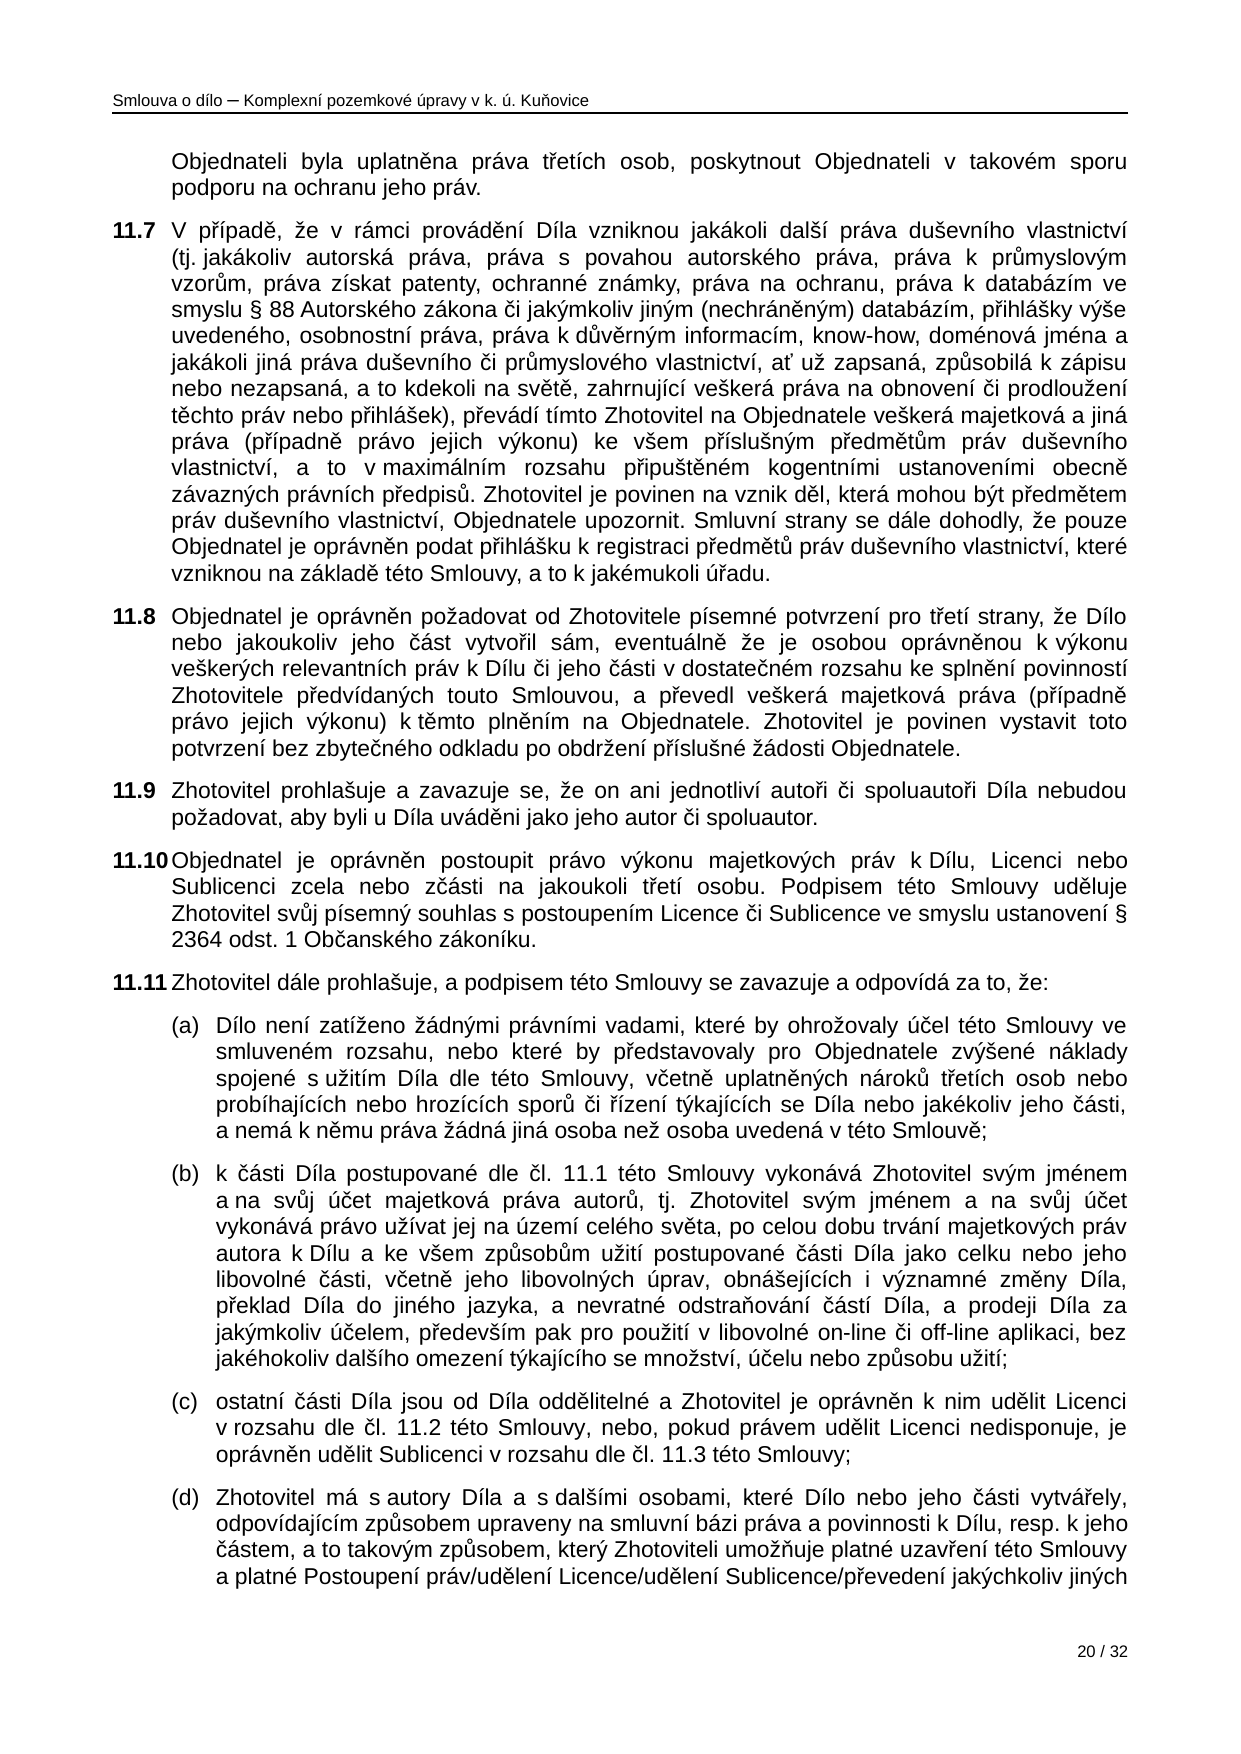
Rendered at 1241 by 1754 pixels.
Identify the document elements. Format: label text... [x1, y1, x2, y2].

text Objednatel je oprávněn požadovat od Zhotovitele písemné potvrzení pro třetí strany, že Dílo nebo jakoukoliv jeho část vytvořil sám, eventuálně že je osobou oprávněnou k výkonu veškerých relevantních práv k Dílu či jeho části v dostatečném rozsahu ke splnění povinností Zhotovitele předvídaných touto Smlouvou, a převedl veškerá majetková práva (případně právo jejich výkonu) k těmto plněním na Objednatele. Zhotovitel je povinen vystavit toto potvrzení bez zbytečného odkladu po obdržení příslušné žádosti Objednatele. [112, 603, 1128, 761]
text k části Díla postupované dle čl. 11.1 této Smlouvy vykonává Zhotovitel svým jménem a na svůj účet majetková práva autorů, tj. Zhotovitel svým jménem a na svůj účet vykonává právo užívat jej na území celého světa, po celou dobu trvání majetkových práv autora k Dílu a ke všem způsobům užití postupované části Díla jako celku nebo jeho libovolné části, včetně jeho libovolných úprav, obnášejících i významné změny Díla, překlad Díla do jiného jazyka, a nevratné odstraňování částí Díla, a prodeji Díla za jakýmkoliv účelem, především pak pro použití v libovolné on-line či off-line aplikaci, bez jakéhokoliv dalšího omezení týkajícího se množství, účelu nebo způsobu užití; [171, 1160, 1128, 1371]
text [171, 1484, 1128, 1589]
text V případě, že v rámci provádění Díla vzniknou jakákoli další práva duševního vlastnictví (tj. jakákoliv autorská práva, práva s povahou autorského práva, práva k průmyslovým vzorům, práva získat patenty, ochranné známky, práva na ochranu, práva k databázím ve smyslu § 88 Autorského zákona či jakýmkoliv jiným (nechráněným) databázím, přihlášky výše uvedeného, osobnostní práva, práva k důvěrným informacím, know-how, doménová jména a jakákoli jiná práva duševního či průmyslového vlastnictví, ať už zapsaná, způsobilá k zápisu nebo nezapsaná, a to kdekoli na světě, zahrnující veškerá práva na obnovení či prodloužení těchto práv nebo přihlášek), převádí tímto Zhotovitel na Objednatele veškerá majetková a jiná práva (případně právo jejich výkonu) ke všem příslušným předmětům práv duševního vlastnictví, a to v maximálním rozsahu připuštěném kogentními ustanoveními obecně závazných právních předpisů. Zhotovitel je povinen na vznik děl, která mohou být předmětem práv duševního vlastnictví, Objednatele upozornit. Smluvní strany se dále dohodly, že pouze Objednatel je oprávněn podat přihlášku k registraci předmětů práv duševního vlastnictví, které vzniknou na základě této Smlouvy, a to k jakémukoli úřadu. [112, 217, 1128, 586]
text Zhotovitel prohlašuje a zavazuje se, že on ani jednotliví autoři či spoluautoři Díla nebudou požadovat, aby byli u Díla uváděni jako jeho autor či spoluautor. [112, 777, 1128, 830]
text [112, 148, 1128, 200]
list Dílo není zatíženo žádnými právními vadami, které by ohrožovaly účel této Smlouvy ve smluveném rozsahu, nebo které by představovaly pro Objednatele zvýšené náklady spojené s užitím Díla dle této Smlouvy, včetně uplatněných nároků třetích osob nebo probíhajících nebo hrozících sporů či řízení týkajících se Díla nebo jakékoliv jeho části, a nemá k němu práva žádná jiná osoba než osoba uvedená v této Smlouvě; [171, 1012, 1128, 1144]
text ostatní části Díla jsou od Díla oddělitelné a Zhotovitel je oprávněn k nim udělit Licenci v rozsahu dle čl. 11.2 této Smlouvy, nebo, pokud právem udělit Licenci nedisponuje, je oprávněn udělit Sublicenci v rozsahu dle čl. 11.3 této Smlouvy; [171, 1388, 1128, 1467]
text Zhotovitel dále prohlašuje, a podpisem této Smlouvy se zavazuje a odpovídá za to, že: [112, 969, 1128, 995]
text Objednatel je oprávněn postoupit právo výkonu majetkových práv k Dílu, Licenci nebo Sublicenci zcela nebo zčásti na jakoukoli třetí osobu. Podpisem této Smlouvy uděluje Zhotovitel svůj písemný souhlas s postoupením Licence či Sublicence ve smyslu ustanovení § 2364 odst. 1 Občanského zákoníku. [112, 847, 1128, 952]
